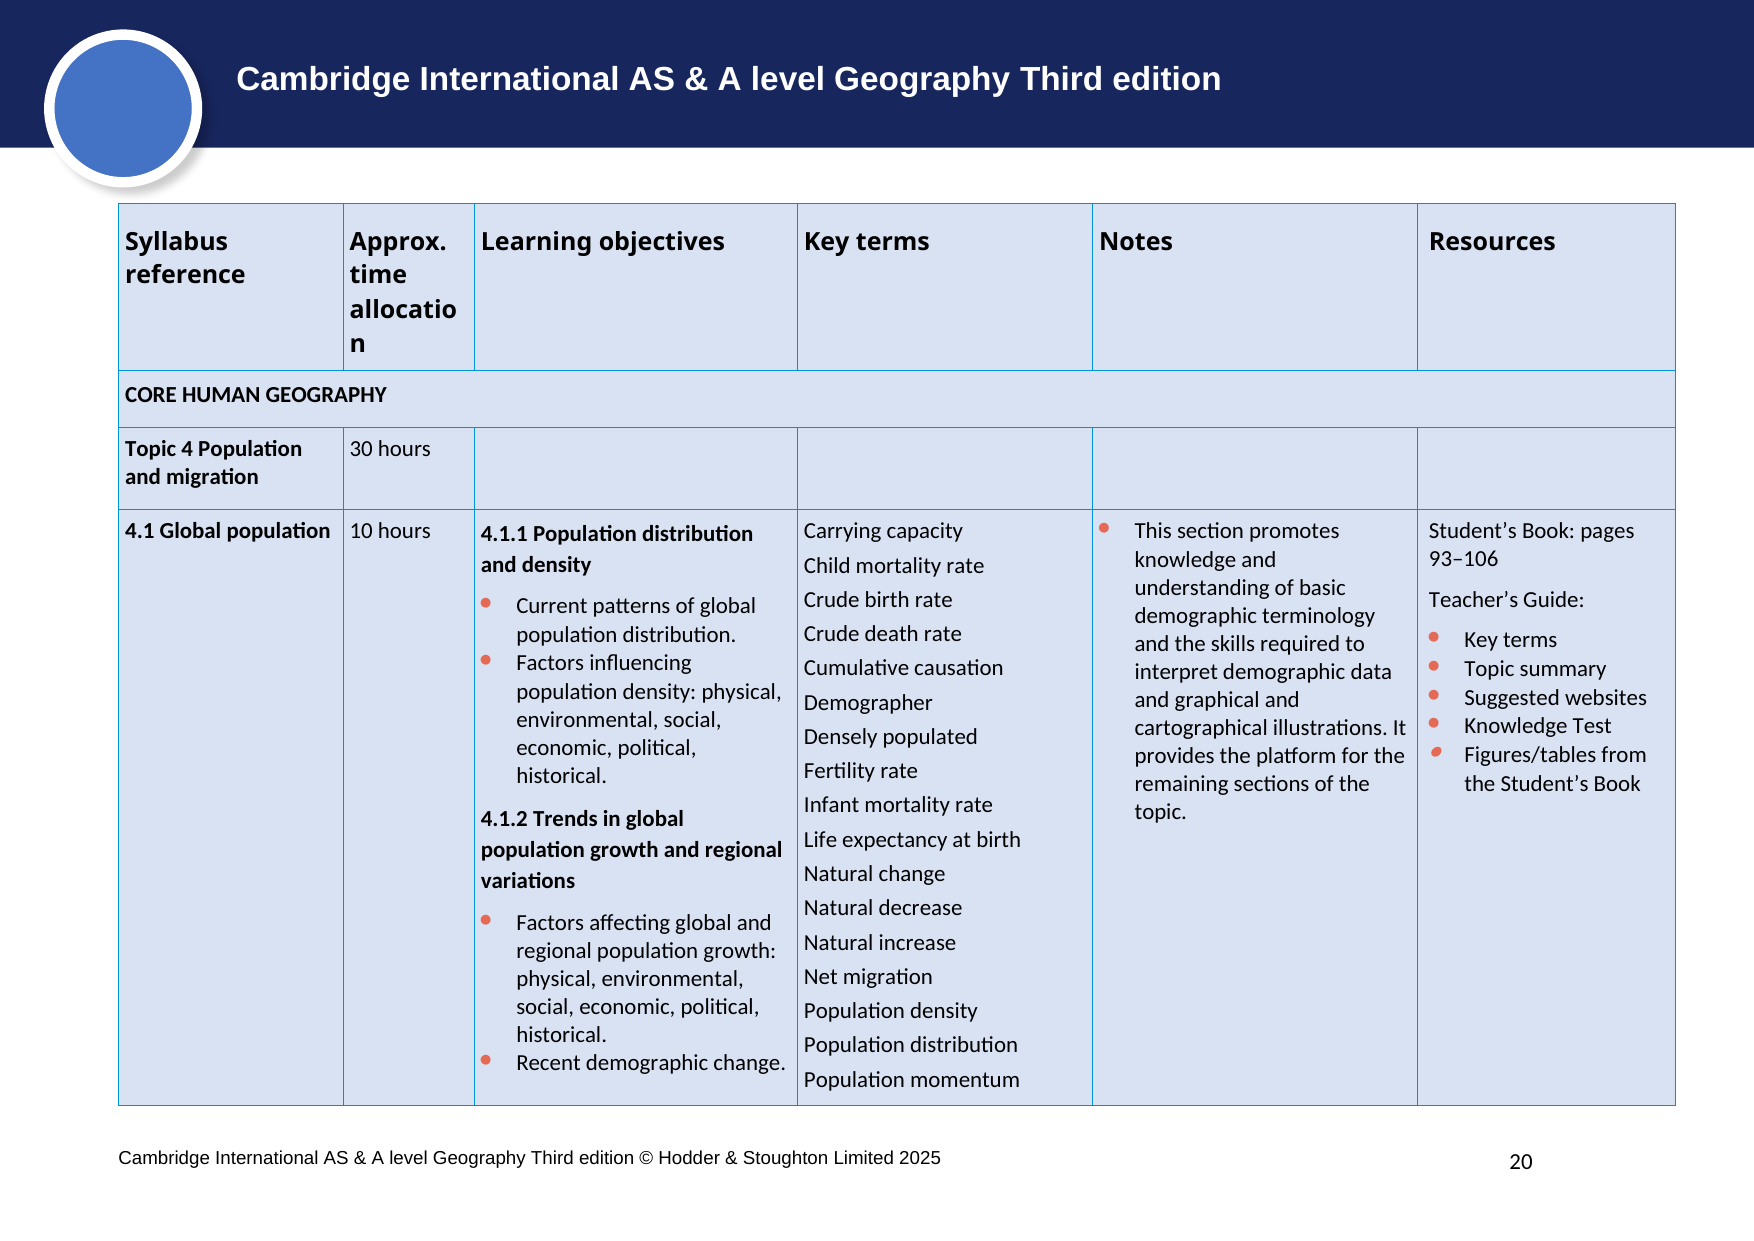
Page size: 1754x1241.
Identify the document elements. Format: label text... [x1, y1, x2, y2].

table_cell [798, 510, 1092, 1105]
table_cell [1093, 510, 1417, 1105]
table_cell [475, 510, 797, 1105]
table_cell [475, 428, 797, 509]
table_cell 10 hours [344, 510, 474, 1105]
table_cell [1093, 428, 1417, 509]
table_cell 30 hours [344, 428, 474, 509]
table_header Learning objectives [475, 204, 797, 370]
table_header Resources [1418, 204, 1675, 370]
table_header Approx. time allocation [344, 204, 474, 370]
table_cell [1418, 510, 1675, 1105]
table_cell [798, 428, 1092, 509]
table_header Notes [1093, 204, 1417, 370]
table_cell [1418, 428, 1675, 509]
table_cell Topic 4 Population and migration [119, 428, 343, 509]
table_cell 4.1 Global population [119, 510, 343, 1105]
table_header Key terms [798, 204, 1092, 370]
table_header Syllabus reference [119, 204, 343, 370]
table_cell CORE HUMAN GEOGRAPHY [119, 371, 1675, 427]
